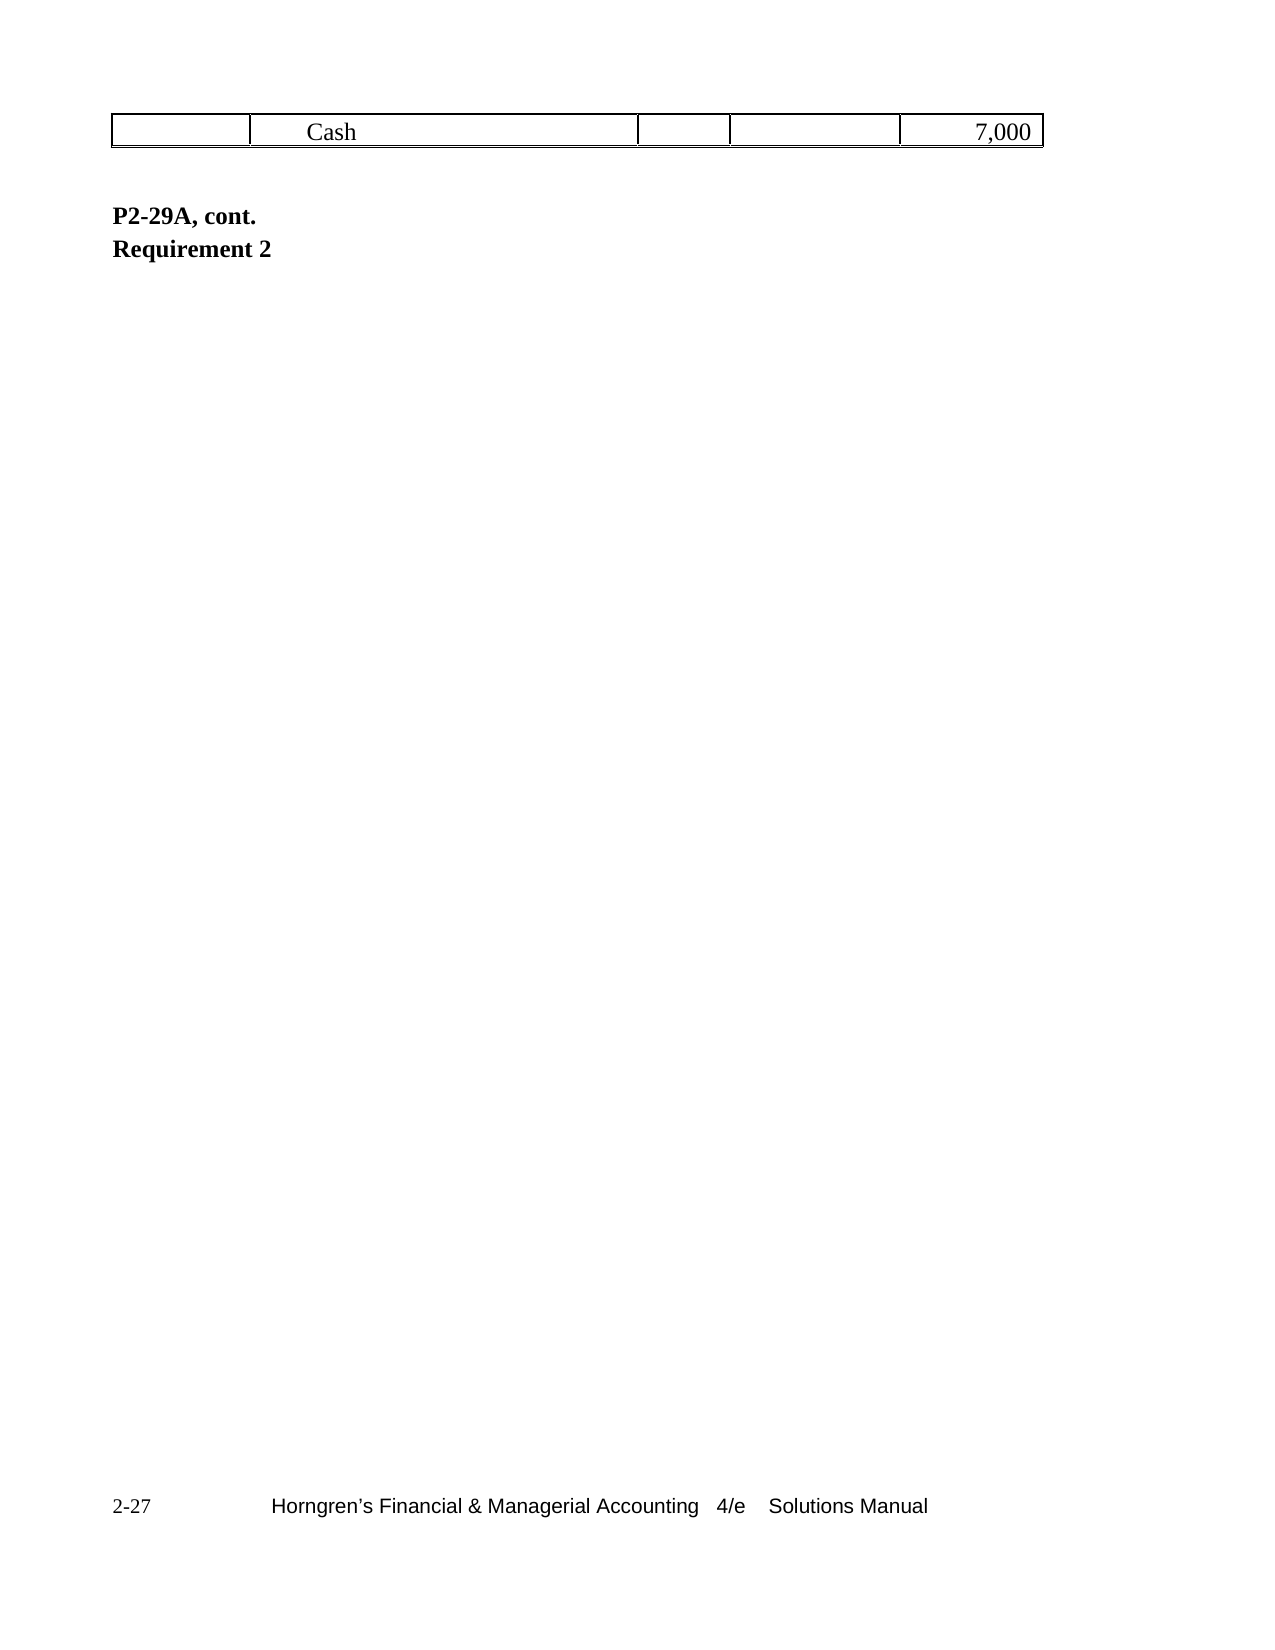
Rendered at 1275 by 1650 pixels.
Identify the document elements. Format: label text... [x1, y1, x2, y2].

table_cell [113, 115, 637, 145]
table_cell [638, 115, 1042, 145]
text P2-29A, cont. Requirement 2 [112, 201, 1125, 262]
